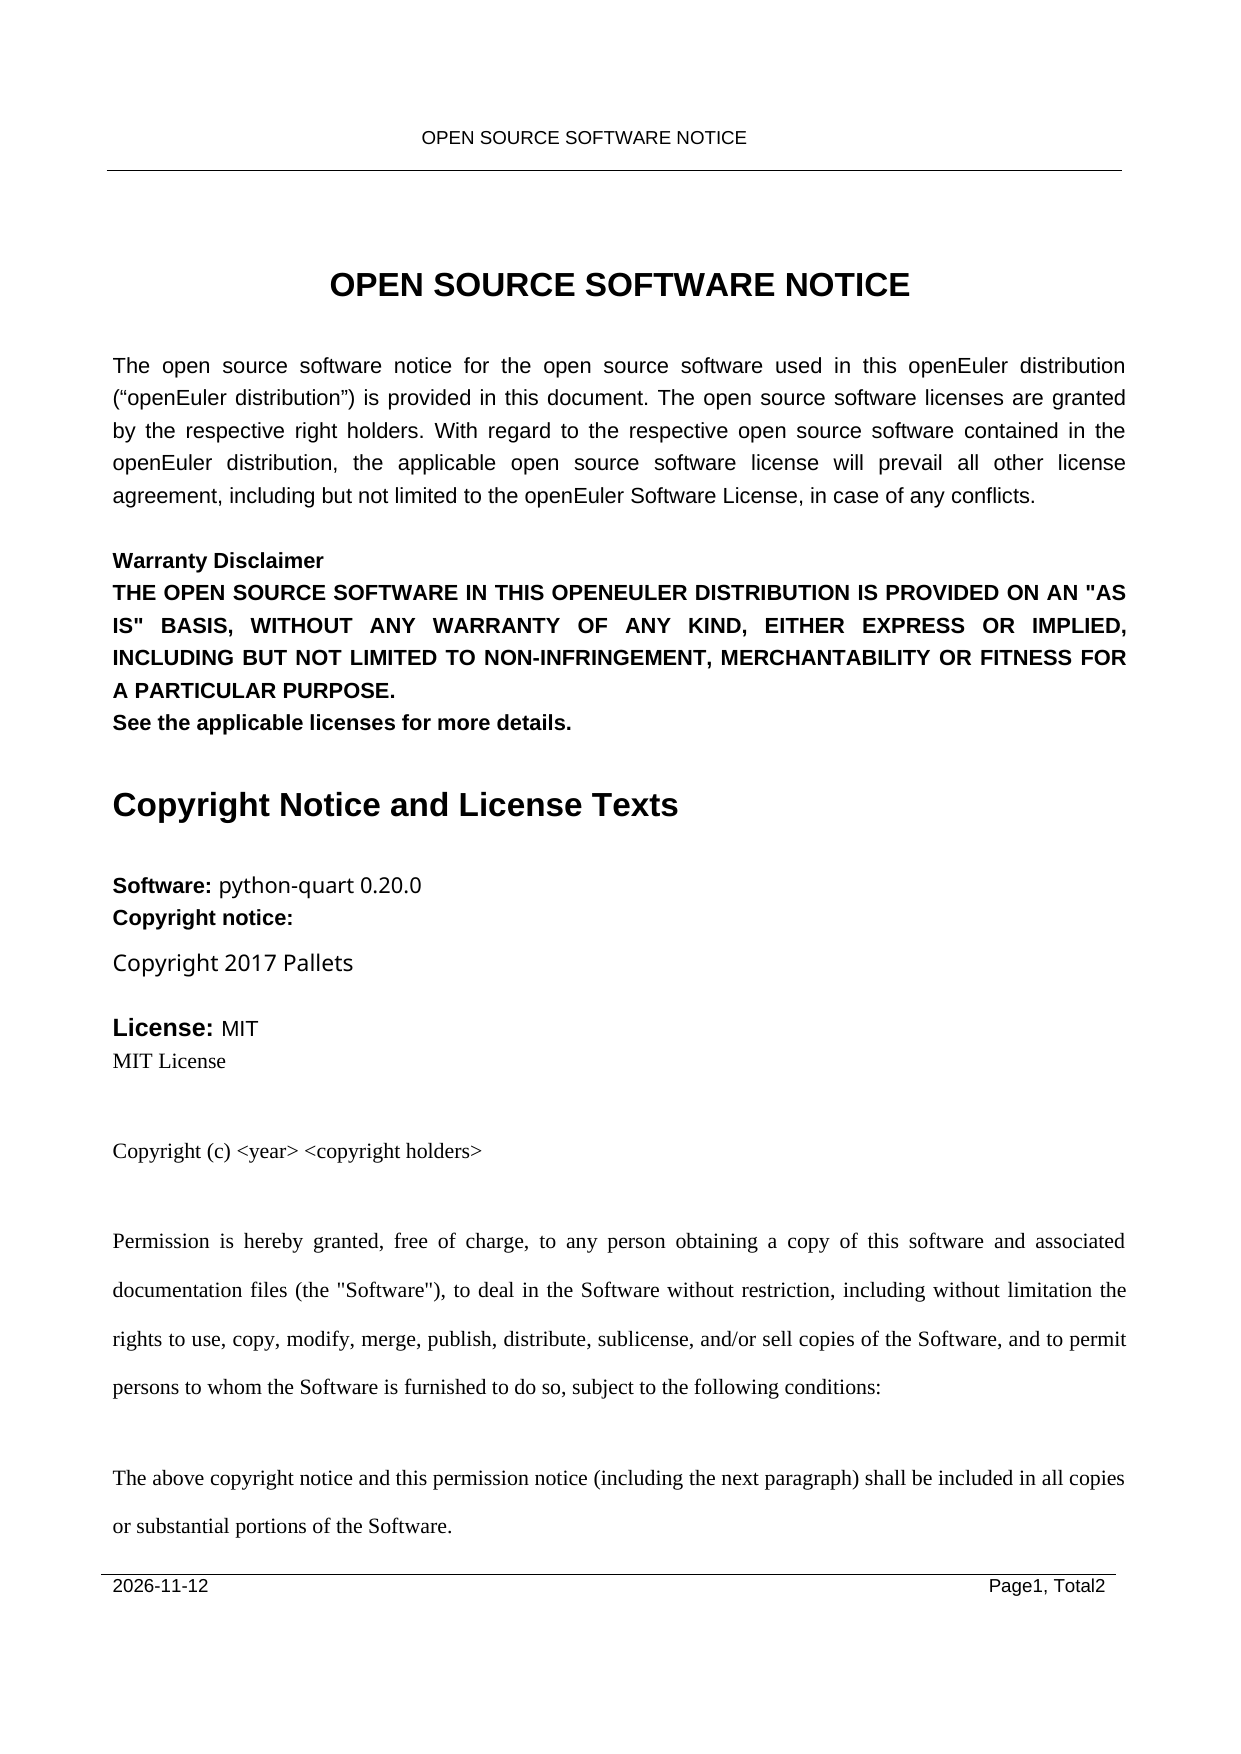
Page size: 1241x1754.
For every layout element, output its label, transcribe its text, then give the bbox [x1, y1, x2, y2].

text Copyright notice: [112, 901, 1128, 934]
text The open source software notice for the open source software used in this openEuler distribution (“openEuler distribution”) is provided in this document. The open source software licenses are granted by the respective right holders. With regard to the respective open source software contained in the openEuler distribution, the applicable open source software license will prevail all other license agreement, including but not limited to the openEuler Software License, in case of any conflicts. [112, 349, 1128, 511]
text OPEN SOURCE SOFTWARE NOTICE [112, 251, 1128, 316]
text MIT License [112, 1044, 1128, 1077]
text Copyright Notice and License Texts [112, 771, 1128, 836]
text Permission is hereby granted, free of charge, to any person obtaining a copy of this software and associated documentation files (the "Software"), to deal in the Software without restriction, including without limitation the rights to use, copy, modify, merge, publish, distribute, sublicense, and/or sell copies of the Software, and to permit persons to whom the Software is furnished to do so, subject to the following conditions: [112, 1224, 1128, 1403]
text Warranty Disclaimer [112, 544, 1128, 576]
title Software: python-quart 0.20.0 [112, 869, 1128, 901]
text Copyright (c) <year> <copyright holders> [112, 1134, 1128, 1167]
text THE OPEN SOURCE SOFTWARE IN THIS OPENEULER DISTRIBUTION IS PROVIDED ON AN "AS IS" BASIS, WITHOUT ANY WARRANTY OF ANY KIND, EITHER EXPRESS OR IMPLIED, INCLUDING BUT NOT LIMITED TO NON-INFRINGEMENT, MERCHANTABILITY OR FITNESS FOR A PARTICULAR PURPOSE. See the applicable licenses for more details. [112, 576, 1128, 739]
text The above copyright notice and this permission notice (including the next paragraph) shall be included in all copies or substantial portions of the Software. [112, 1461, 1128, 1542]
text License: MIT [112, 1012, 1128, 1044]
text Copyright 2017 Pallets [112, 947, 1128, 1012]
